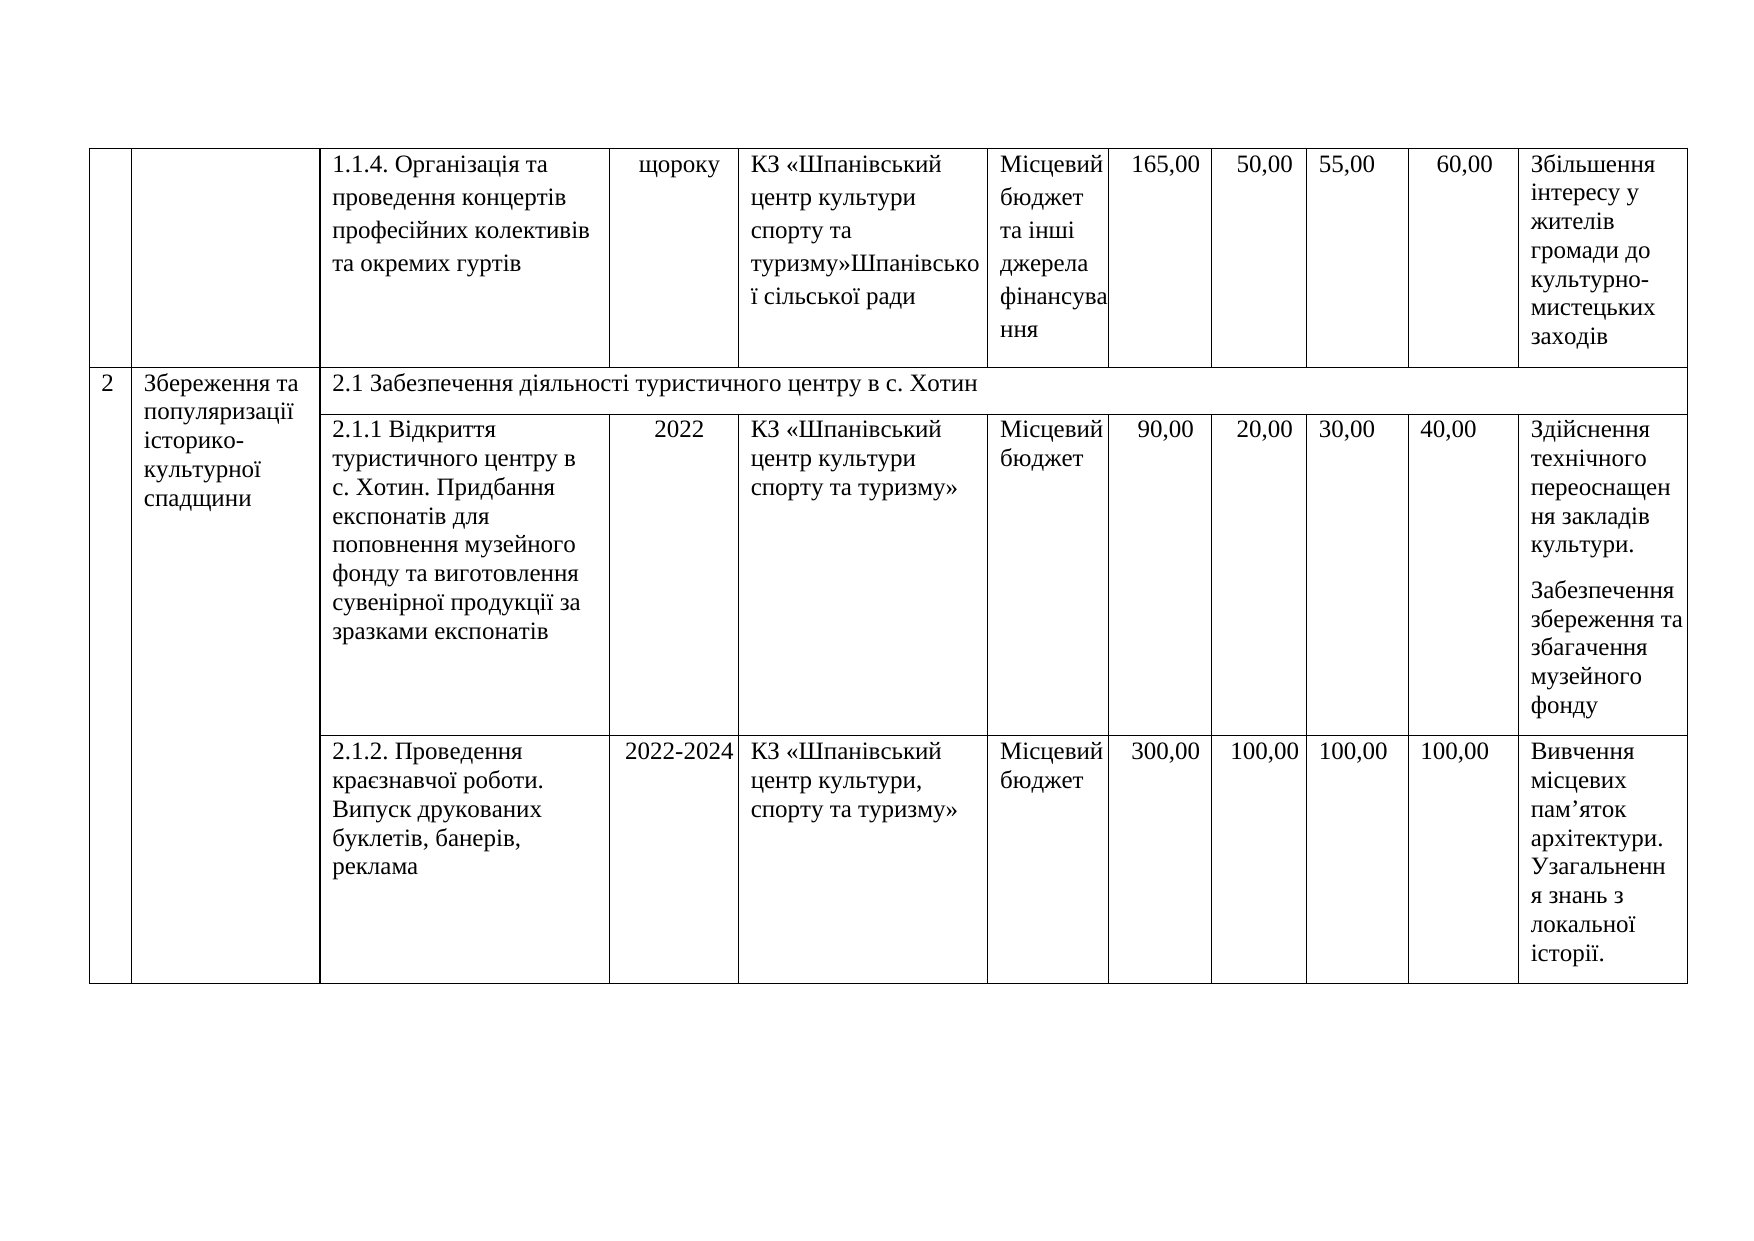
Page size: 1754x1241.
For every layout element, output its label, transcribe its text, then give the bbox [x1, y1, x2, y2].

table_cell КЗ «Шпанівський центр культури спорту та туризму» [739, 415, 987, 735]
table_cell Місцевий бюджет та інші джерела фінансування [988, 149, 1108, 367]
table_cell Збільшення інтересу у жителів громади до культурно-мистецьких заходів [1519, 149, 1687, 367]
table_cell 2022 [610, 415, 738, 735]
table_cell 165,00 [1109, 149, 1211, 367]
table_cell [90, 149, 131, 367]
table_cell Збереження та популяризації історико-культурної спадщини [132, 368, 319, 983]
table_cell 100,00 [1212, 736, 1306, 983]
table_cell 2 [90, 368, 131, 983]
table_cell 55,00 [1307, 149, 1408, 367]
table_cell 40,00 [1409, 415, 1518, 735]
table_cell 2.1 Забезпечення діяльності туристичного центру в с. Хотин [321, 368, 1687, 413]
table_cell 60,00 [1409, 149, 1518, 367]
table_cell 30,00 [1307, 415, 1408, 735]
table_cell 100,00 [1409, 736, 1518, 983]
table_cell 2.1.2. Проведення краєзнавчої роботи. Випуск друкованих буклетів, банерів, реклама [321, 736, 609, 983]
table_cell 100,00 [1307, 736, 1408, 983]
table_cell 1.1.4. Організація та проведення концертів професійних колективів та окремих гуртів [321, 149, 609, 367]
table_cell Вивчення місцевих пам’яток архітектури. Узагальнення знань з локальної історії. [1519, 736, 1687, 983]
table_cell Місцевий бюджет [988, 415, 1108, 735]
table_cell щороку [610, 149, 738, 367]
table_cell Здійснення технічного переоснащення закладів культури. Забезпечення збереження та збагачення музейного фонду [1519, 415, 1687, 735]
table_cell 2.1.1 Відкриття туристичного центру в с. Хотин. Придбання експонатів для поповнення музейного фонду та виготовлення сувенірної продукції за зразками експонатів [321, 415, 609, 735]
table_cell 20,00 [1212, 415, 1306, 735]
table_cell 90,00 [1109, 415, 1211, 735]
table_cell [739, 149, 987, 367]
table_cell 50,00 [1212, 149, 1306, 367]
table_cell 2022-2024 [610, 736, 738, 983]
table_cell [132, 149, 319, 367]
table_cell Місцевий бюджет [988, 736, 1108, 983]
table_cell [739, 736, 987, 983]
table_cell 300,00 [1109, 736, 1211, 983]
